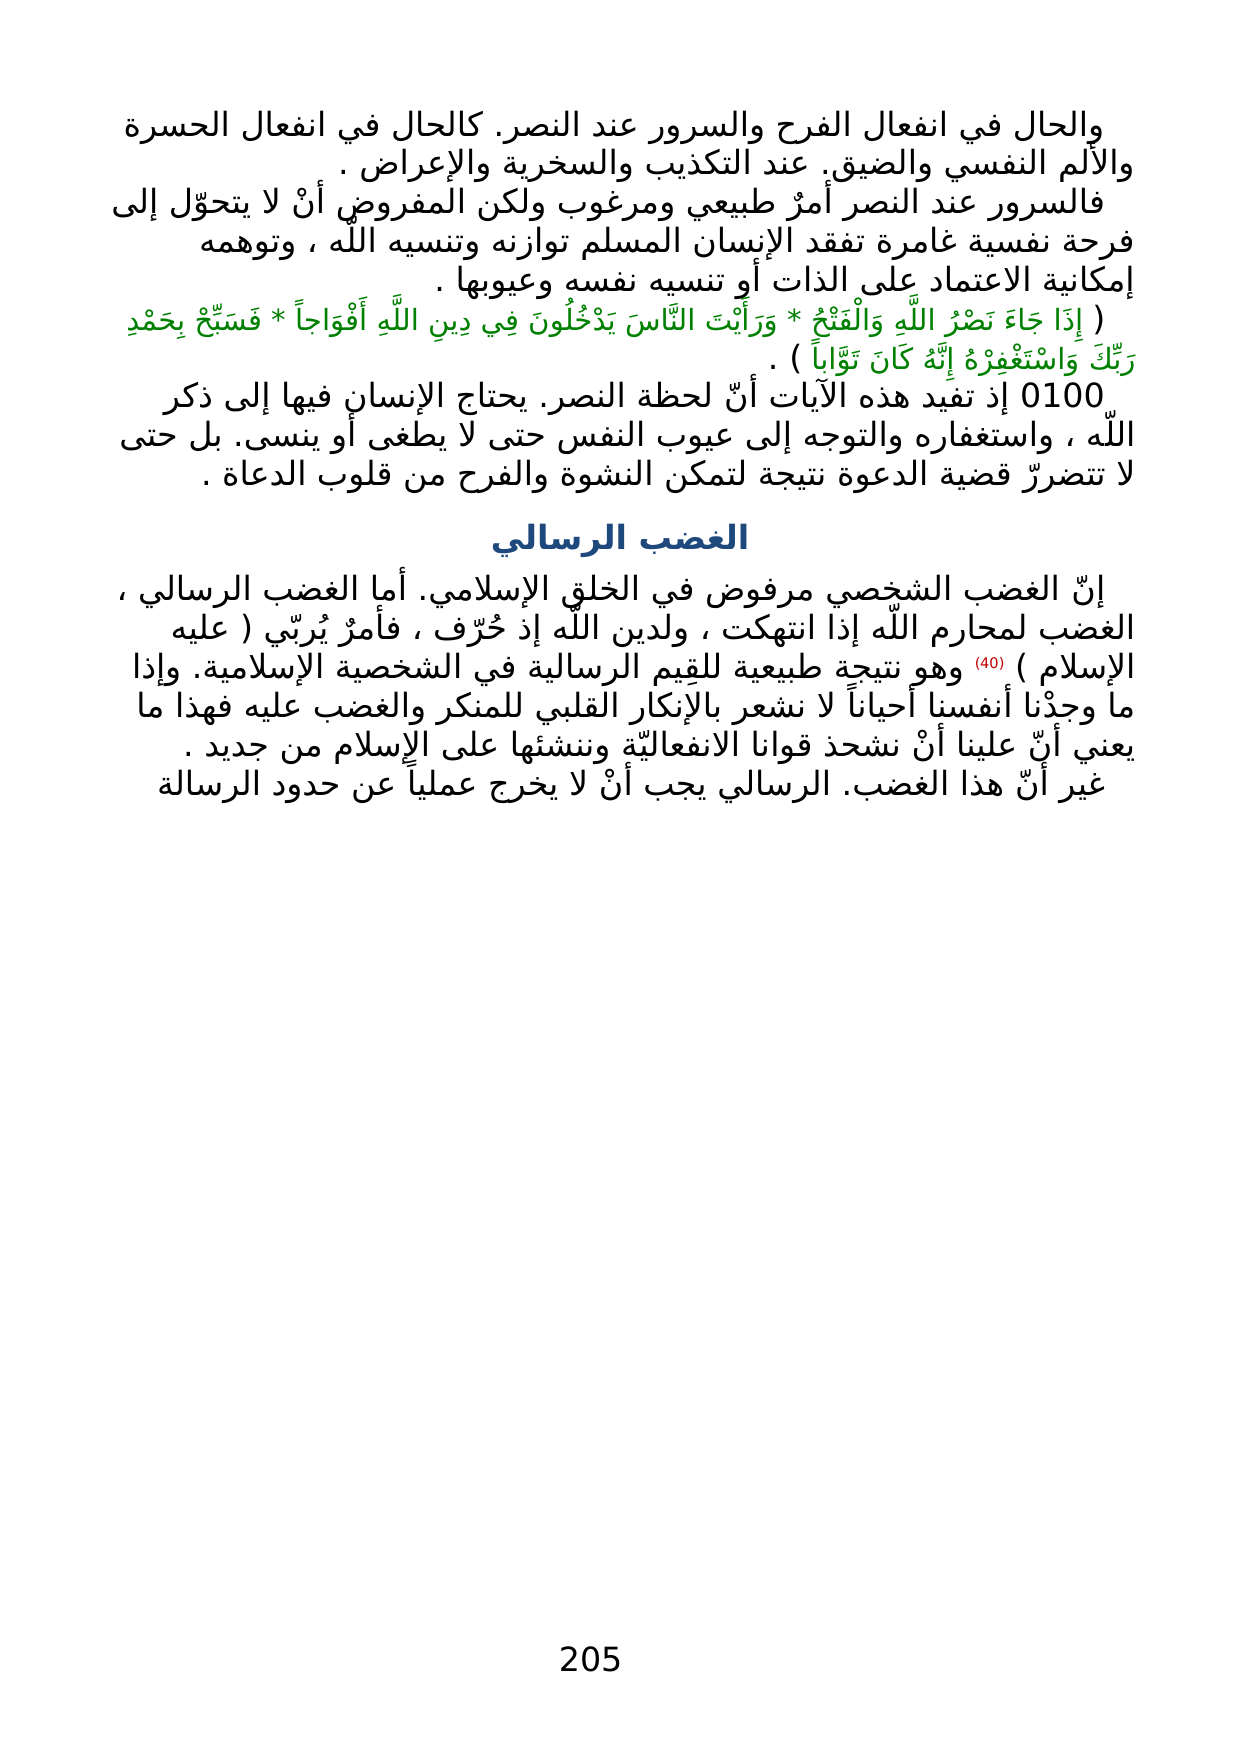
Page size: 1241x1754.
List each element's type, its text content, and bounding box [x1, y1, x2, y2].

subtitle الغضب الرسالي [105, 518, 1135, 557]
text 0100 إذ تفيد هذه الآيات أنّ لحظة النصر. يحتاج الإنسان فيها إلى ذكر اللّه ، واستغفاره والتوجه إلى عيوب النفس حتى لا يطغى أو ينسى. بل حتى لا تتضررّ قضية الدعوة نتيجة لتمكن النشوة والفرح من قلوب الدعاة . [105, 377, 1135, 493]
text ( إِذَا جَاءَ نَصْرُ اللَّهِ وَالْفَتْحُ * وَرَأَيْتَ النَّاسَ يَدْخُلُونَ فِي دِينِ اللَّهِ أَفْوَاجاً * فَسَبِّحْ بِحَمْدِ رَبِّكَ وَاسْتَغْفِرْهُ إِنَّهُ كَانَ تَوَّاباً ) . [105, 299, 1135, 377]
text إنّ الغضب الشخصي مرفوض في الخلق الإسلامي. أما الغضب الرسالي ، الغضب لمحارم اللّه إذا انتهكت ، ولدين اللّه إذ حُرّف ، فأمرٌ يُربّي ( عليه الإسلام ) (40) وهو نتيجة طبيعية للقِيم الرسالية في الشخصية الإسلامية. وإذا ما وجدْنا أنفسنا أحياناً لا نشعر بالإنكار القلبي للمنكر والغضب عليه فهذا ما يعني أنّ علينا أنْ نشحذ قوانا الانفعاليّة وننشئها على الإسلام من جديد . [105, 570, 1135, 764]
text غير أنّ هذا الغضب. الرسالي يجب أنْ لا يخرج عملياً عن حدود الرسالة [105, 764, 1135, 803]
text فالسرور عند النصر أمرٌ طبيعي ومرغوب ولكن المفروض أنْ لا يتحوّل إلى فرحة نفسية غامرة تفقد الإنسان المسلم توازنه وتنسيه اللّه ، وتوهمه إمكانية الاعتماد على الذات أو تنسيه نفسه وعيوبها . [105, 183, 1135, 299]
text والحال في انفعال الفرح والسرور عند النصر. كالحال في انفعال الحسرة والألم النفسي والضيق. عند التكذيب والسخرية والإعراض . [105, 105, 1135, 183]
